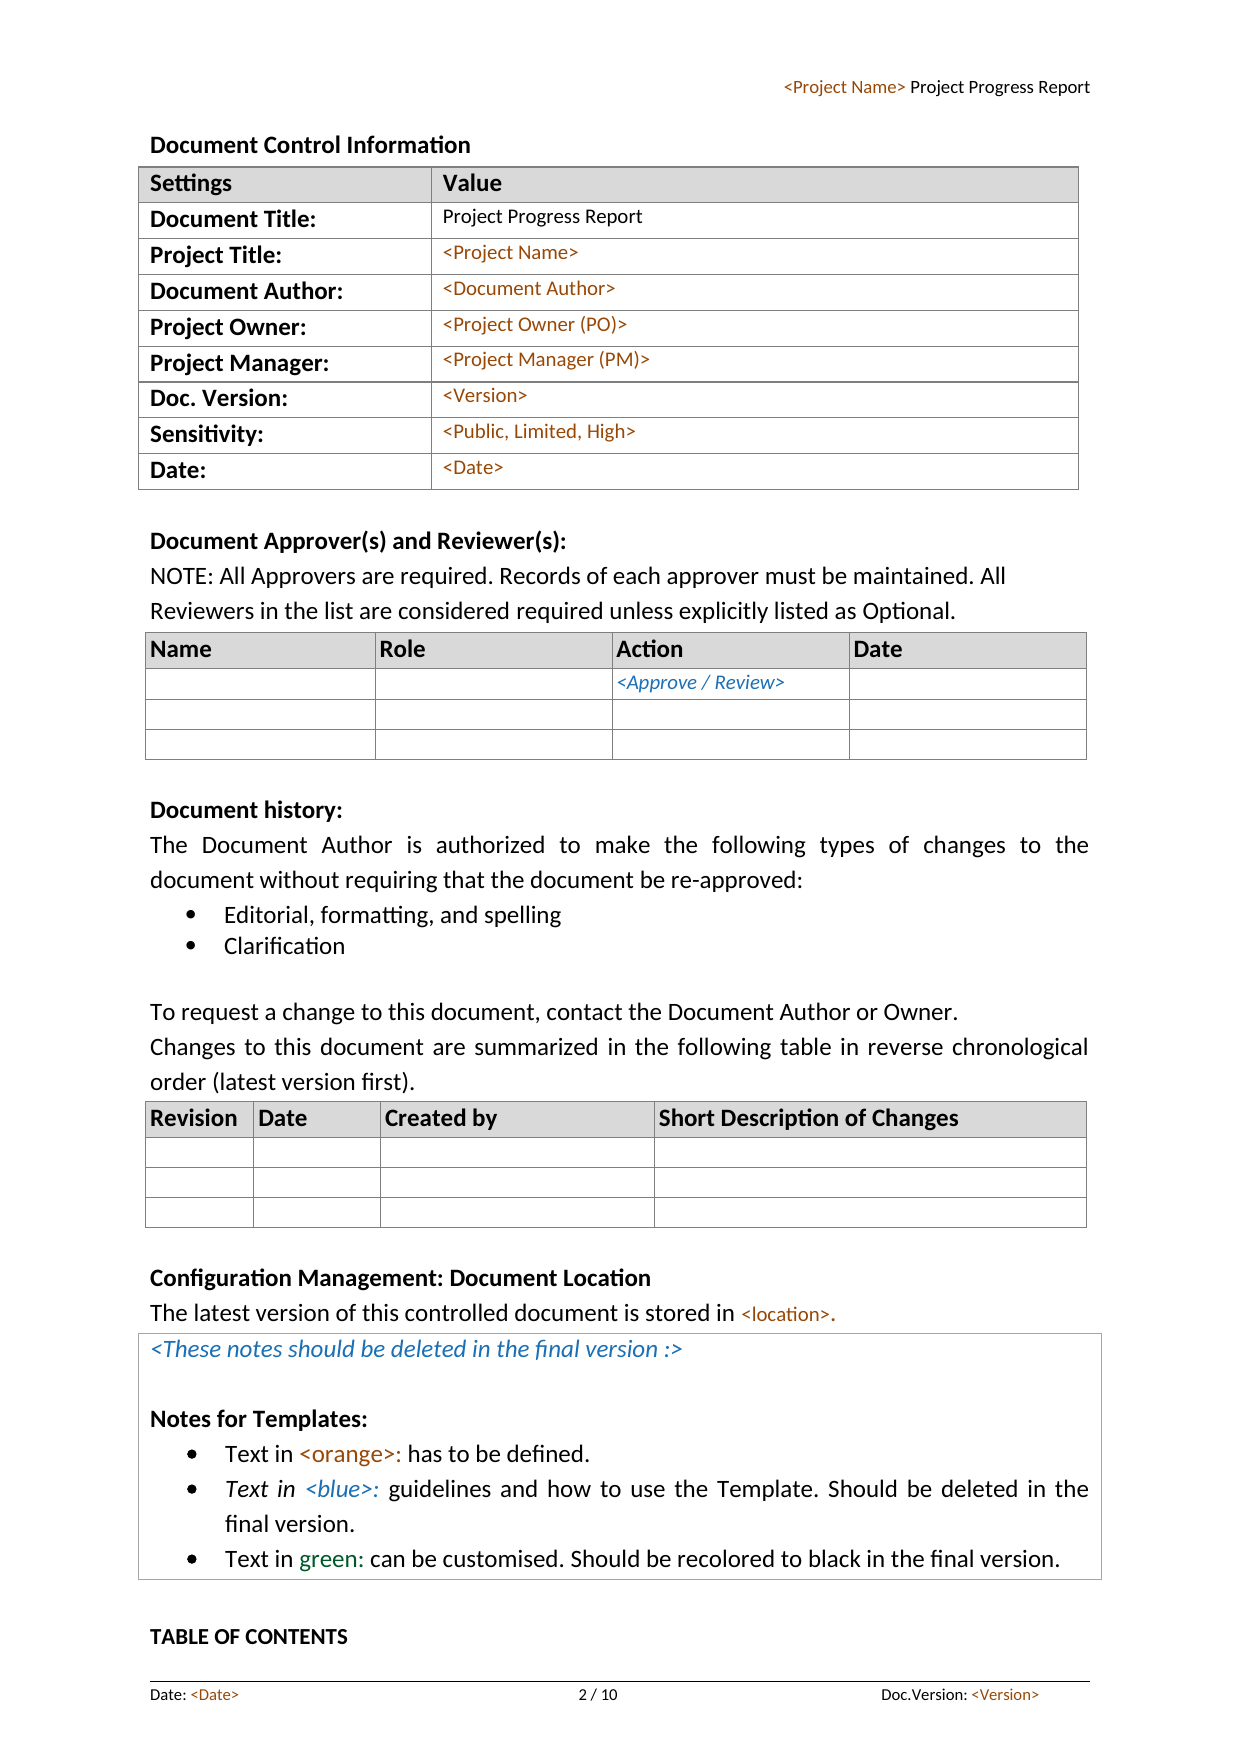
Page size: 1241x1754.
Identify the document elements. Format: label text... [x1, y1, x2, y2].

table_cell [613, 700, 849, 729]
table_cell Project Owner: [139, 311, 431, 346]
table_cell [146, 730, 375, 759]
text Document Approver(s) and Reviewer(s): [150, 525, 1090, 556]
table_cell [254, 1198, 380, 1227]
table_cell <Version> [432, 383, 1078, 417]
table_cell Doc. Version: [139, 383, 431, 417]
text Document history: [150, 795, 1090, 825]
table_cell [381, 1138, 654, 1167]
table_header Date [850, 633, 1086, 668]
table_cell Project Progress Report [432, 203, 1078, 238]
table_cell [381, 1168, 654, 1197]
table_cell [655, 1168, 1086, 1197]
table_header Action [613, 633, 849, 668]
table_header <These notes should be deleted in the final version :> Notes for Templates: Text in <orange>: has to be defined. Text in <blue>: guidelines and how to use the Template. Should be deleted in the final version. Text in green: can be customised. Should be recolored to black in the final version. [139, 1334, 1101, 1578]
table_cell [850, 730, 1086, 759]
table_header Created by [381, 1102, 654, 1137]
table_cell [381, 1198, 654, 1227]
table_header Name [146, 633, 375, 668]
table_cell Document Author: [139, 275, 431, 310]
subtitle TABLE OF CONTENTS [150, 1622, 1090, 1651]
table_cell Project Title: [139, 239, 431, 274]
table_header Value [432, 168, 1078, 202]
table_cell [146, 669, 375, 699]
table_cell Project Manager: [139, 347, 431, 381]
table_cell [850, 669, 1086, 699]
table_cell <Project Name> [432, 239, 1078, 274]
table_cell [376, 669, 612, 699]
table_cell <Date> [432, 454, 1078, 489]
table_cell [850, 700, 1086, 729]
table_cell [613, 730, 849, 759]
text To request a change to this document, contact the Document Author or Owner. [150, 996, 1090, 1026]
text The latest version of this controlled document is stored in <location>. [150, 1298, 1090, 1328]
table_header Date [254, 1102, 380, 1137]
table_cell <Approve / Review> [613, 669, 849, 699]
table_cell <Project Manager (PM)> [432, 347, 1078, 381]
table_header Short Description of Changes [655, 1102, 1086, 1137]
text Changes to this document are summarized in the following table in reverse chronological order (latest version first). [150, 1031, 1090, 1096]
list Clarification [186, 930, 1090, 961]
table_cell <Document Author> [432, 275, 1078, 310]
table_cell [655, 1138, 1086, 1167]
text Configuration Management: Document Location [150, 1263, 1090, 1293]
table_cell <Project Owner (PO)> [432, 311, 1078, 346]
table_cell <Public, Limited, High> [432, 418, 1078, 453]
table_cell [146, 1138, 253, 1167]
table_header Revision [146, 1102, 253, 1137]
text Document Control Information [150, 129, 1090, 160]
table_cell [146, 1198, 253, 1227]
table_cell [376, 700, 612, 729]
table_cell [146, 700, 375, 729]
table_cell [146, 1168, 253, 1197]
table_cell [655, 1198, 1086, 1227]
table_cell Document Title: [139, 203, 431, 238]
table_cell [376, 730, 612, 759]
text NOTE: All Approvers are required. Records of each approver must be maintained. All Reviewers in the list are considered required unless explicitly listed as Optional. [150, 560, 1090, 626]
table_cell Sensitivity: [139, 418, 431, 453]
text The Document Author is authorized to make the following types of changes to the document without requiring that the document be re-approved: [150, 830, 1090, 895]
table_header Settings [139, 168, 431, 202]
table_header Role [376, 633, 612, 668]
table_cell [254, 1138, 380, 1167]
table_cell Date: [139, 454, 431, 489]
table_cell [254, 1168, 380, 1197]
list Editorial, formatting, and spelling [186, 900, 1090, 930]
